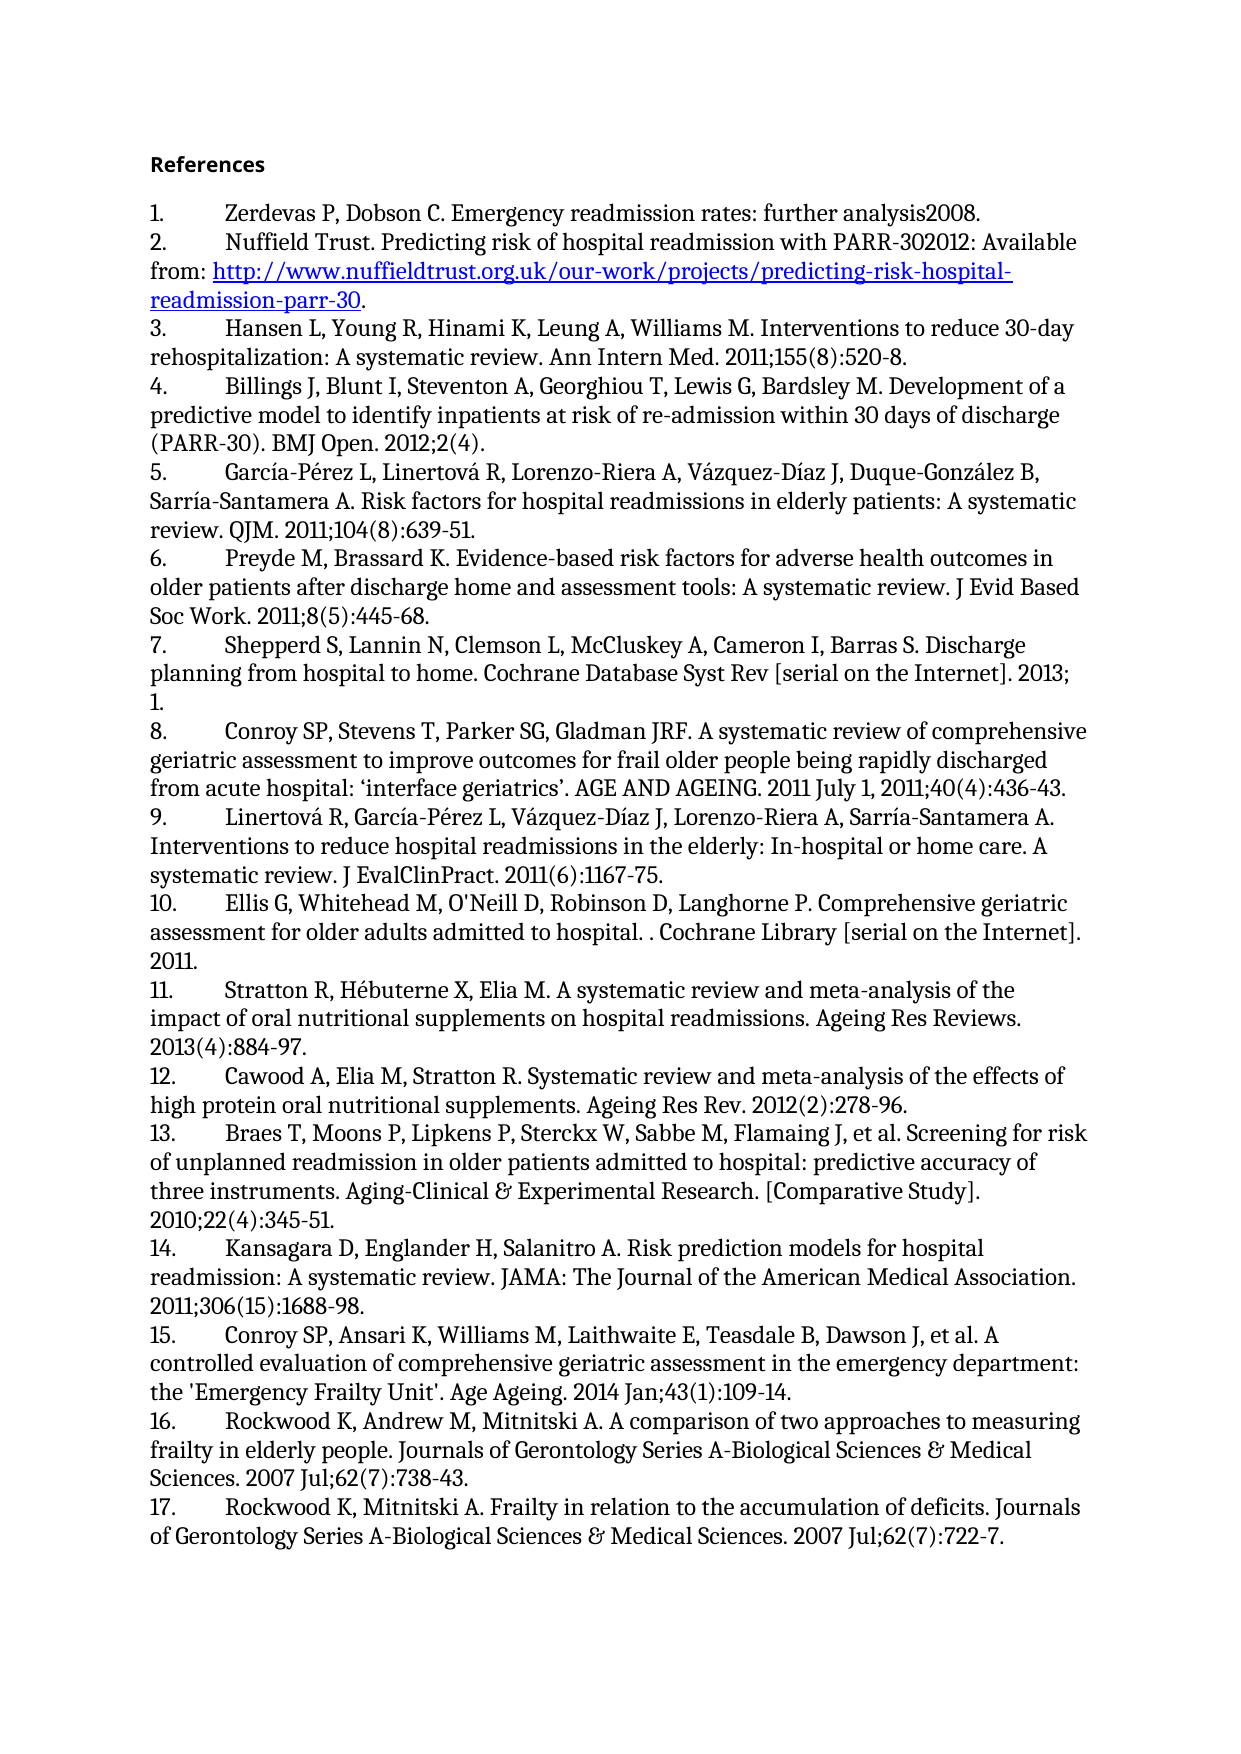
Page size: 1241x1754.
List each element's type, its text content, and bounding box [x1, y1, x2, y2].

text 2. Nuffield Trust. Predicting risk of hospital readmission with PARR-302012: Available from: http://www.nuffieldtrust.org.uk/our-work/projects/predicting-risk-hospital-readmission-parr-30. [150, 228, 1090, 314]
text 8. Conroy SP, Stevens T, Parker SG, Gladman JRF. A systematic review of comprehensive geriatric assessment to improve outcomes for frail older people being rapidly discharged from acute hospital: ‘interface geriatrics’. AGE AND AGEING. 2011 July 1, 2011;40(4):436-43. [150, 717, 1090, 803]
text 17. Rockwood K, Mitnitski A. Frailty in relation to the accumulation of deficits. Journals of Gerontology Series A-Biological Sciences & Medical Sciences. 2007 Jul;62(7):722-7. [150, 1493, 1090, 1551]
text 1. Zerdevas P, Dobson C. Emergency readmission rates: further analysis2008. [150, 199, 1090, 228]
text 5. García-Pérez L, Linertová R, Lorenzo-Riera A, Vázquez-Díaz J, Duque-González B, Sarría-Santamera A. Risk factors for hospital readmissions in elderly patients: A systematic review. QJM. 2011;104(8):639-51. [150, 458, 1090, 544]
text 10. Ellis G, Whitehead M, O'Neill D, Robinson D, Langhorne P. Comprehensive geriatric assessment for older adults admitted to hospital. . Cochrane Library [serial on the Internet]. 2011. [150, 889, 1090, 976]
text References [150, 150, 1090, 178]
text 16. Rockwood K, Andrew M, Mitnitski A. A comparison of two approaches to measuring frailty in elderly people. Journals of Gerontology Series A-Biological Sciences & Medical Sciences. 2007 Jul;62(7):738-43. [150, 1407, 1090, 1493]
text 6. Preyde M, Brassard K. Evidence-based risk factors for adverse health outcomes in older patients after discharge home and assessment tools: A systematic review. J Evid Based Soc Work. 2011;8(5):445-68. [150, 544, 1090, 631]
text 11. Stratton R, Hébuterne X, Elia M. A systematic review and meta-analysis of the impact of oral nutritional supplements on hospital readmissions. Ageing Res Reviews. 2013(4):884-97. [150, 976, 1090, 1062]
text 3. Hansen L, Young R, Hinami K, Leung A, Williams M. Interventions to reduce 30-day rehospitalization: A systematic review. Ann Intern Med. 2011;155(8):520-8. [150, 314, 1090, 372]
text 14. Kansagara D, Englander H, Salanitro A. Risk prediction models for hospital readmission: A systematic review. JAMA: The Journal of the American Medical Association. 2011;306(15):1688-98. [150, 1234, 1090, 1321]
text 12. Cawood A, Elia M, Stratton R. Systematic review and meta-analysis of the effects of high protein oral nutritional supplements. Ageing Res Rev. 2012(2):278-96. [150, 1062, 1090, 1119]
text 15. Conroy SP, Ansari K, Williams M, Laithwaite E, Teasdale B, Dawson J, et al. A controlled evaluation of comprehensive geriatric assessment in the emergency department: the 'Emergency Frailty Unit'. Age Ageing. 2014 Jan;43(1):109-14. [150, 1321, 1090, 1407]
text 4. Billings J, Blunt I, Steventon A, Georghiou T, Lewis G, Bardsley M. Development of a predictive model to identify inpatients at risk of re-admission within 30 days of discharge (PARR-30). BMJ Open. 2012;2(4). [150, 372, 1090, 458]
text 9. Linertová R, García-Pérez L, Vázquez-Díaz J, Lorenzo-Riera A, Sarría-Santamera A. Interventions to reduce hospital readmissions in the elderly: In-hospital or home care. A systematic review. J EvalClinPract. 2011(6):1167-75. [150, 803, 1090, 889]
text 7. Shepperd S, Lannin N, Clemson L, McCluskey A, Cameron I, Barras S. Discharge planning from hospital to home. Cochrane Database Syst Rev [serial on the Internet]. 2013; 1. [150, 631, 1090, 717]
text 13. Braes T, Moons P, Lipkens P, Sterckx W, Sabbe M, Flamaing J, et al. Screening for risk of unplanned readmission in older patients admitted to hospital: predictive accuracy of three instruments. Aging-Clinical & Experimental Research. [Comparative Study]. 2010;22(4):345-51. [150, 1119, 1090, 1234]
